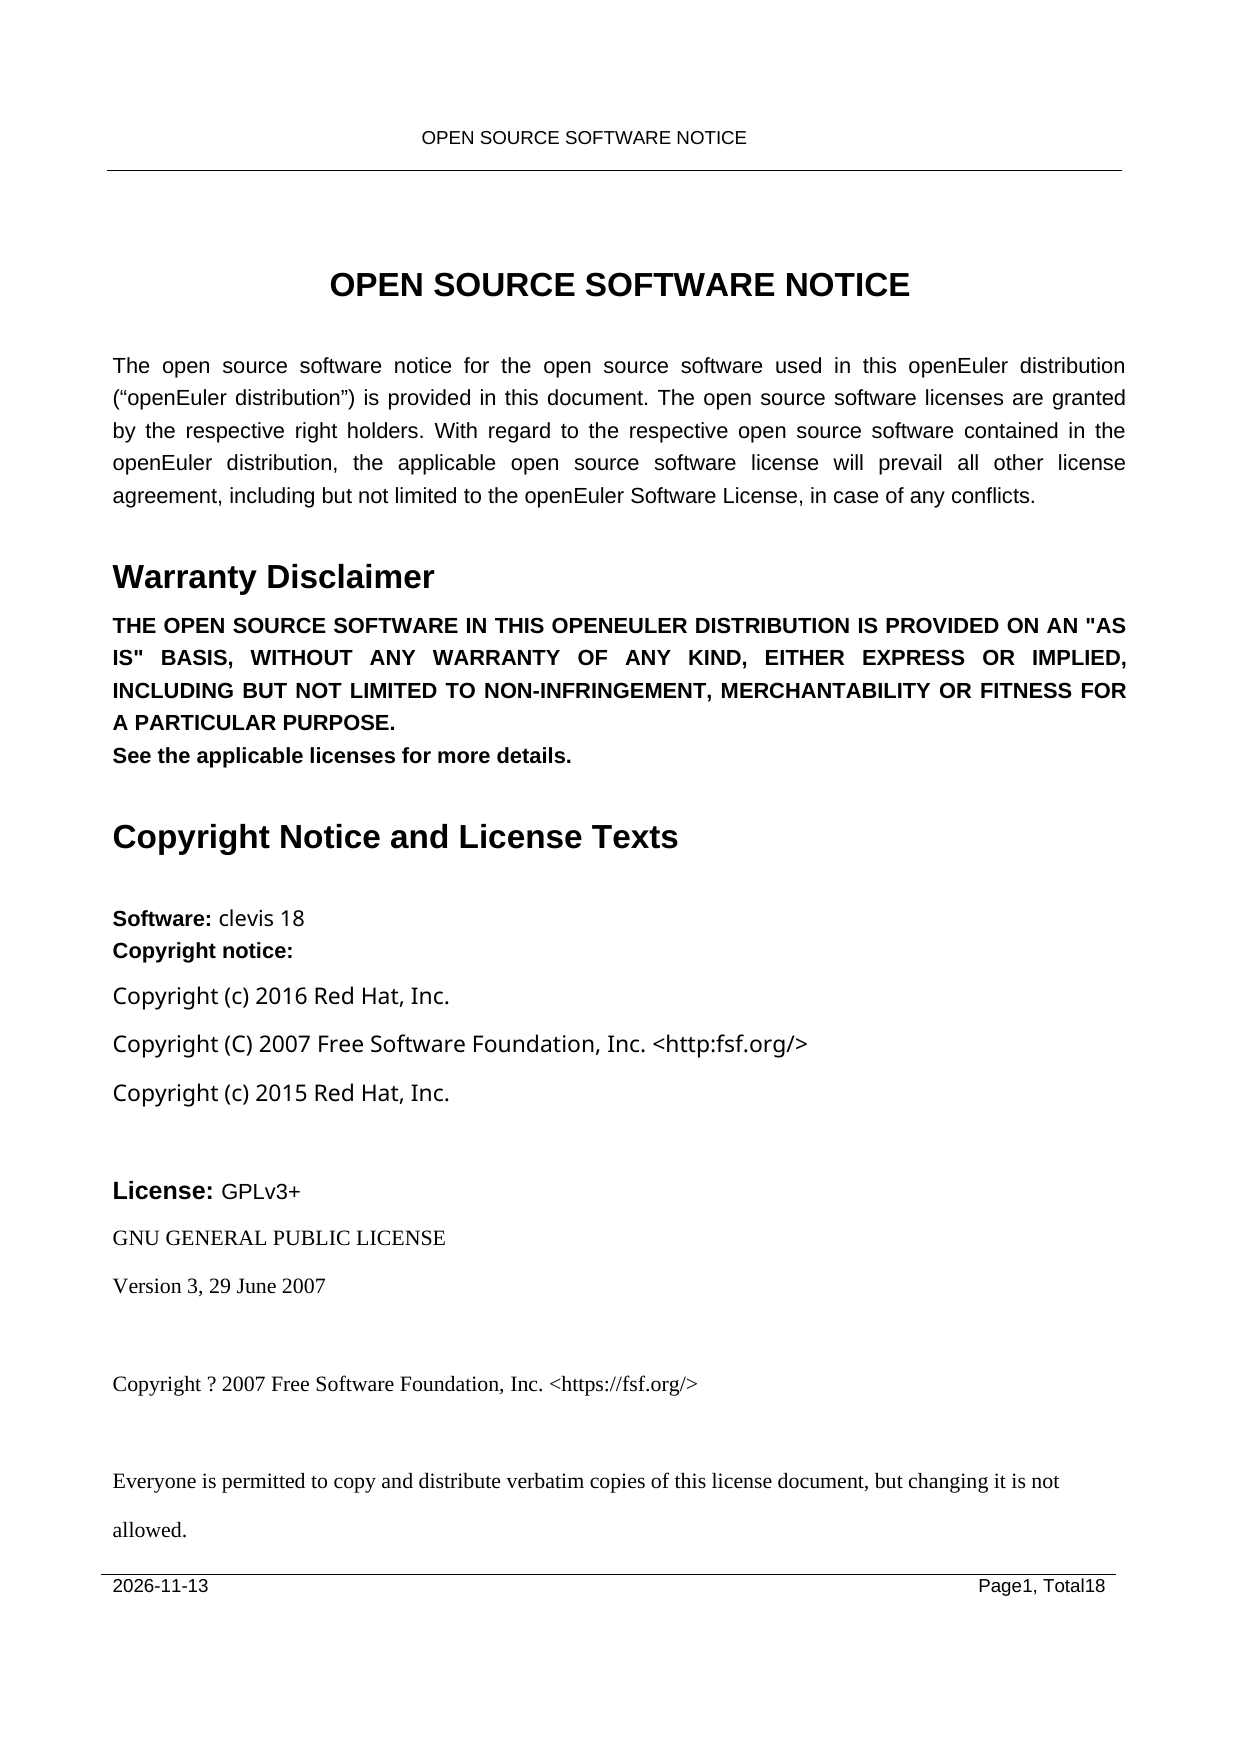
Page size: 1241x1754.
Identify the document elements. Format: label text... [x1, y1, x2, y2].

text OPEN SOURCE SOFTWARE NOTICE [112, 251, 1128, 316]
text Copyright notice: [112, 934, 1128, 966]
text Copyright (c) 2016 Red Hat, Inc. Copyright (C) 2007 Free Software Foundation, Inc. <http:fsf.org/> Copyright (c) 2015 Red Hat, Inc. [112, 979, 1128, 1158]
text THE OPEN SOURCE SOFTWARE IN THIS OPENEULER DISTRIBUTION IS PROVIDED ON AN "AS IS" BASIS, WITHOUT ANY WARRANTY OF ANY KIND, EITHER EXPRESS OR IMPLIED, INCLUDING BUT NOT LIMITED TO NON-INFRINGEMENT, MERCHANTABILITY OR FITNESS FOR A PARTICULAR PURPOSE. See the applicable licenses for more details. [112, 609, 1128, 771]
text Warranty Disclaimer [112, 544, 1128, 609]
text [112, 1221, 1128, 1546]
text License: GPLv3+ [112, 1174, 1128, 1207]
text The open source software notice for the open source software used in this openEuler distribution (“openEuler distribution”) is provided in this document. The open source software licenses are granted by the respective right holders. With regard to the respective open source software contained in the openEuler distribution, the applicable open source software license will prevail all other license agreement, including but not limited to the openEuler Software License, in case of any conflicts. [112, 349, 1128, 511]
text Software: clevis 18 [112, 901, 1128, 934]
text Copyright Notice and License Texts [112, 804, 1128, 869]
